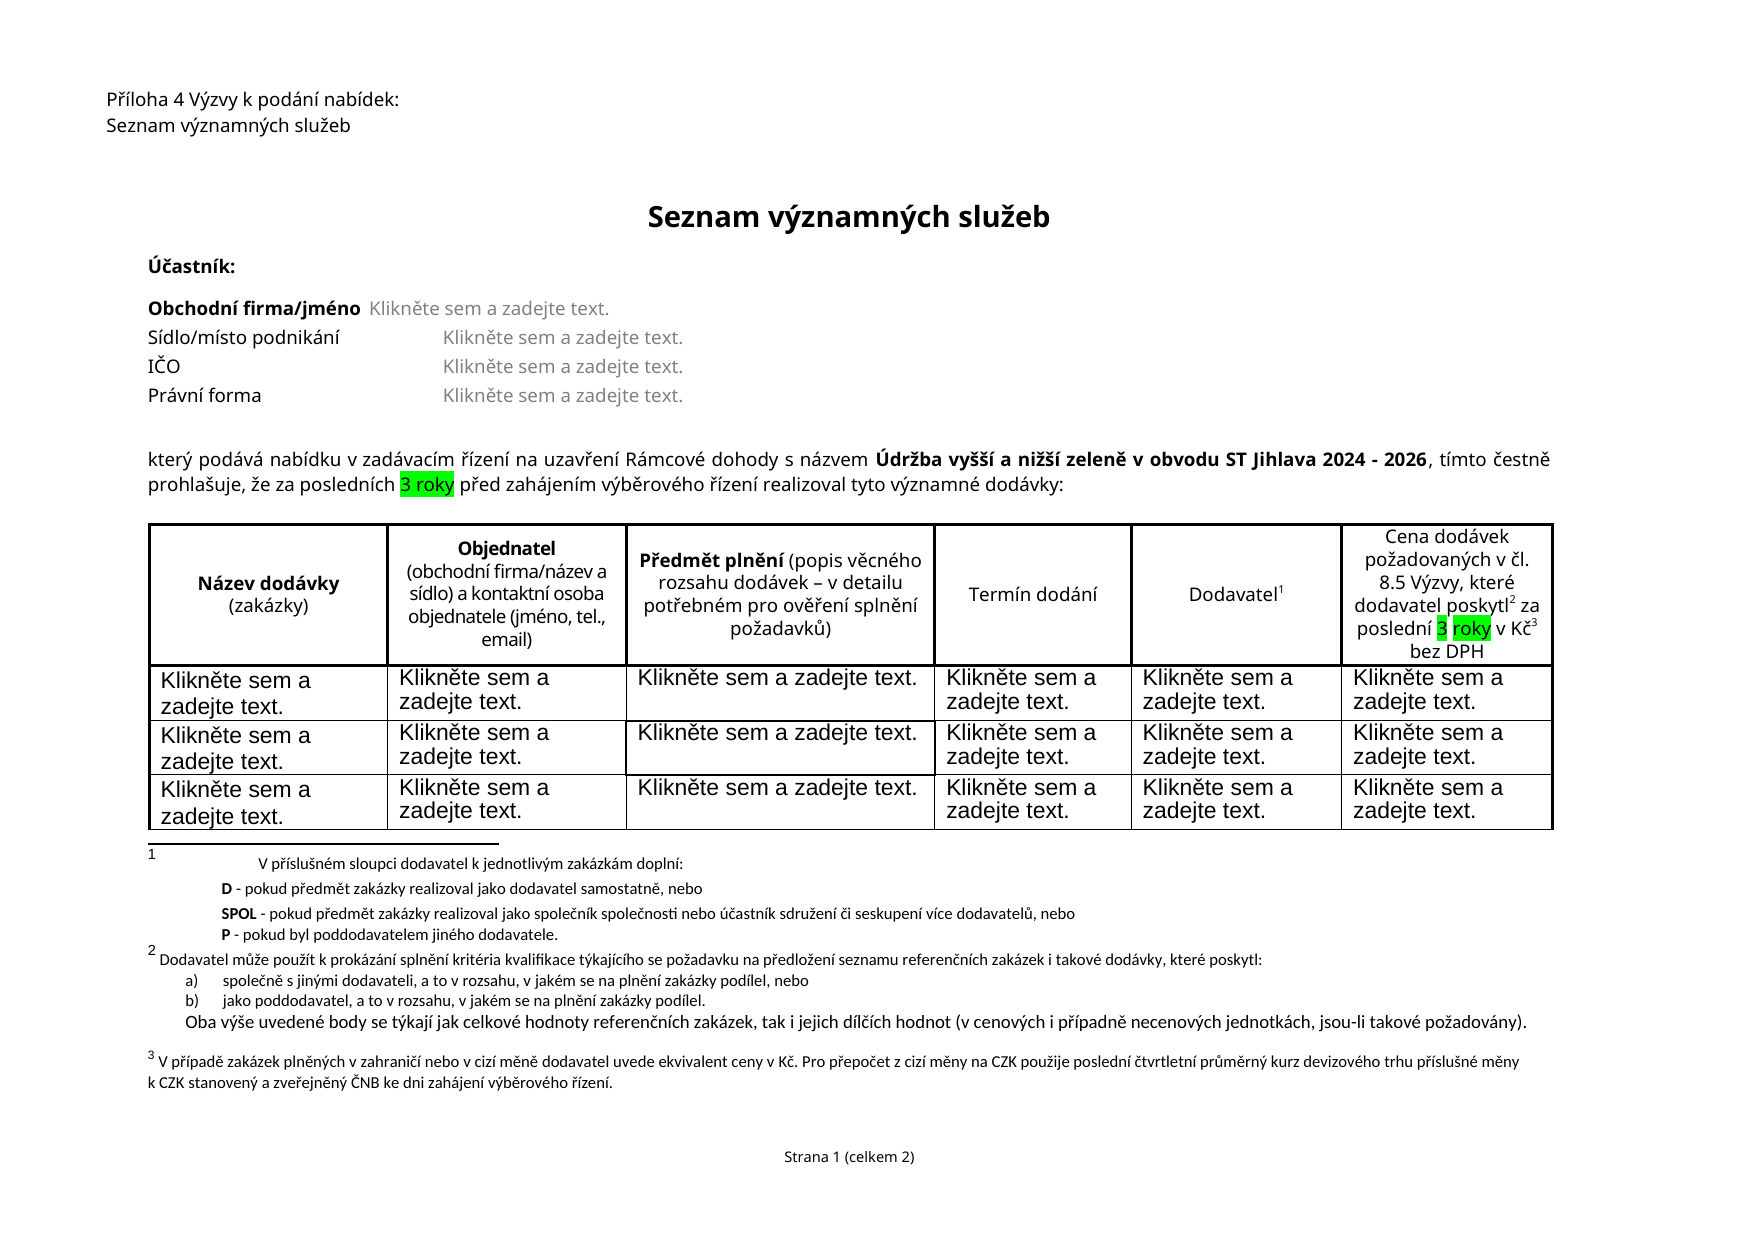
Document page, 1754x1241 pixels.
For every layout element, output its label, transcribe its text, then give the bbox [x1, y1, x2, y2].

table_header Cena dodávek požadovaných v čl. 8.5 Výzvy, které dodavatel poskytl za poslední 3 roky v Kč bez DPH [1343, 526, 1551, 664]
table_header Dodavatel [1133, 526, 1340, 664]
text který podává nabídku v zadávacím řízení na uzavření Rámcové dohody s názvem Údržba vyšší a nižší zeleně v obvodu ST Jihlava 2024 - 2026, tímto čestně prohlašuje, že za posledních 3 roky před zahájením výběrového řízení realizoval tyto významné dodávky: [148, 446, 1551, 497]
table_header Předmět plnění (popis věcného rozsahu dodávek – v detailu potřebném pro ověření splnění požadavků) [628, 526, 933, 664]
text Sídlo/místo podnikání [148, 321, 1551, 350]
table_header Termín dodání [936, 526, 1130, 664]
text Účastník: [148, 249, 1551, 279]
text Právní forma [148, 379, 1551, 408]
text IČO [148, 350, 1551, 379]
title Seznam významných služeb [148, 196, 1551, 236]
text Obchodní firma/jméno [148, 292, 1551, 321]
table_header Název dodávky (zakázky) [151, 526, 386, 664]
table_header Objednatel (obchodní firma/název a sídlo) a kontaktní osoba objednatele (jméno, tel., email) [389, 526, 625, 664]
